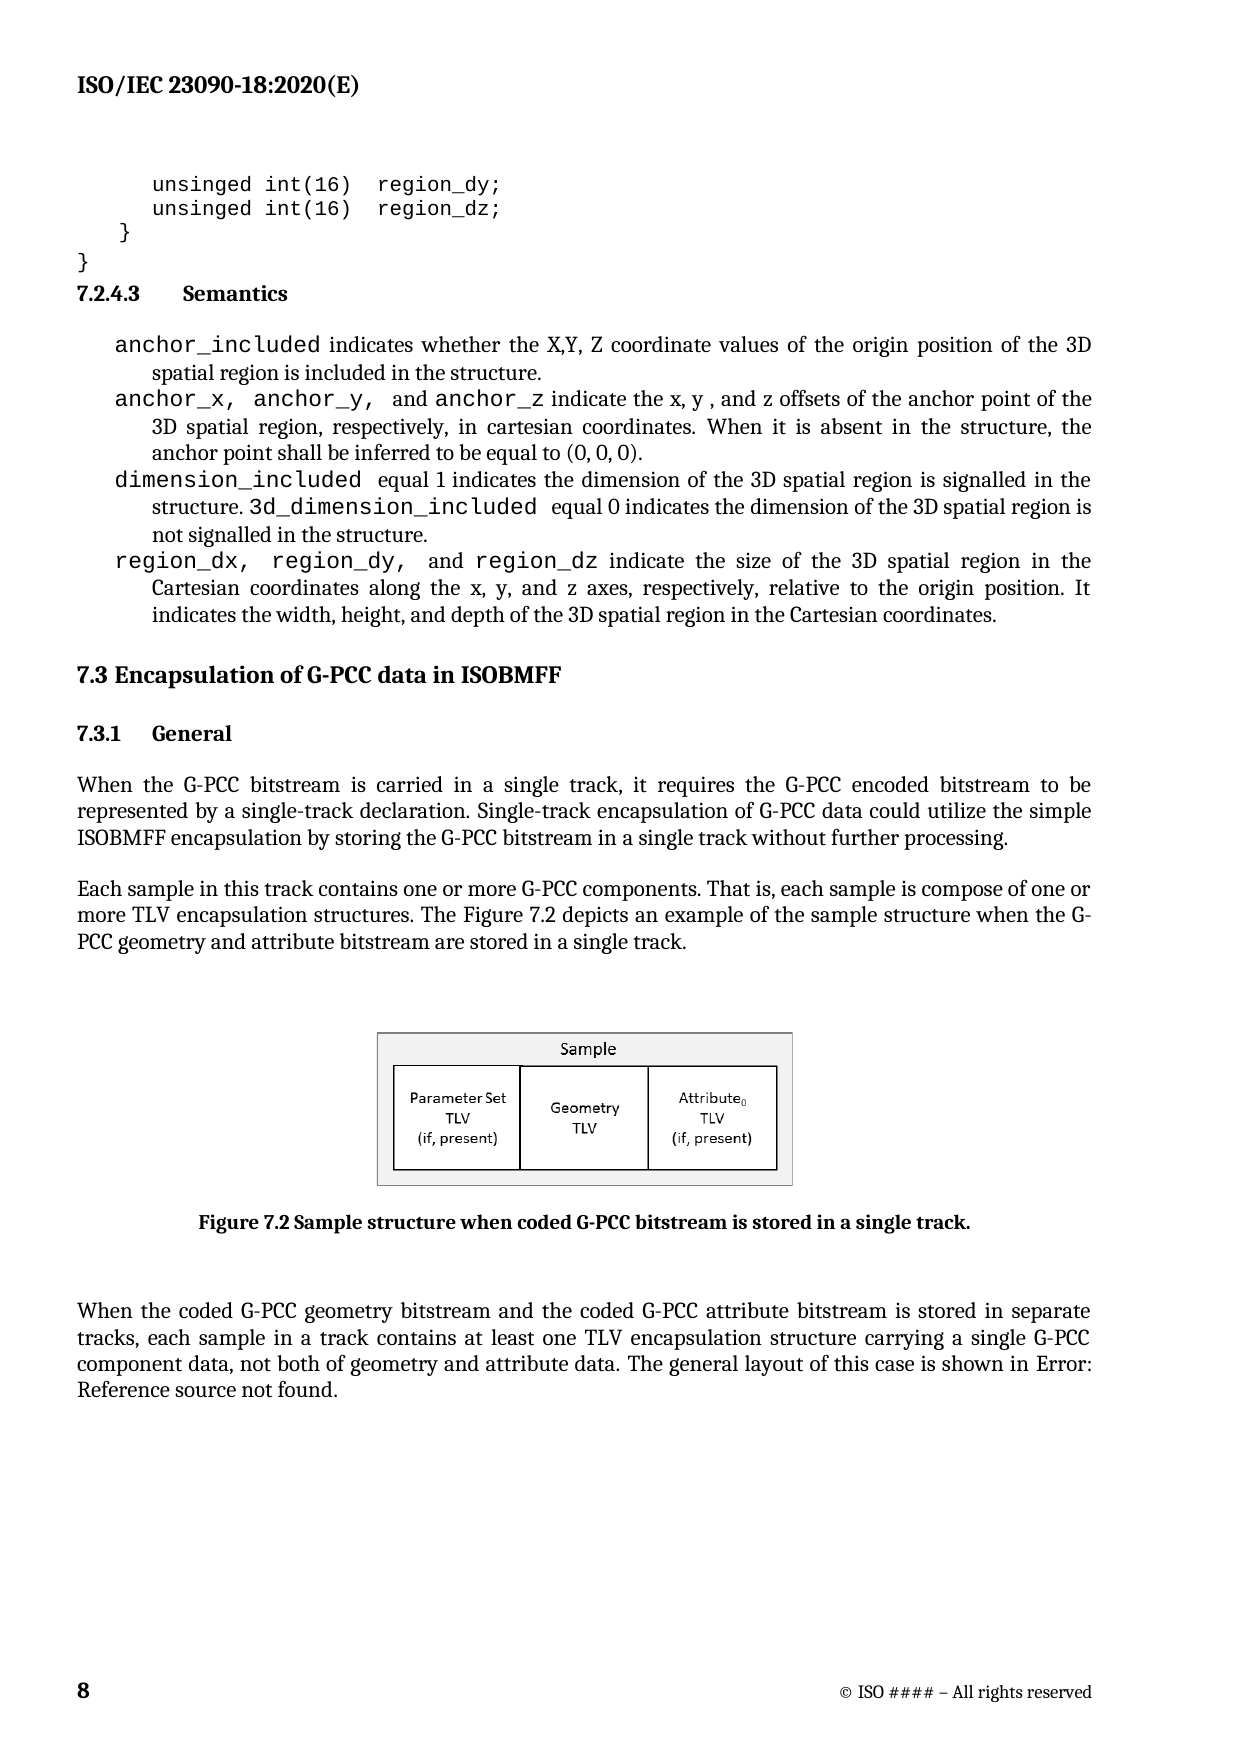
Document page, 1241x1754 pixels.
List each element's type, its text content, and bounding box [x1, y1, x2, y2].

text unsinged int(16) region_dy; [119, 174, 1092, 197]
text anchor_x, anchor_y, and anchor_z indicate the x, y , and z offsets of the anchor point of the 3D spatial region, respectively, in cartesian coordinates. When it is absent in the structure, the anchor point shall be inferred to be equal to (0, 0, 0). [114, 386, 1092, 466]
text dimension_included equal 1 indicates the dimension of the 3D spatial region is signalled in the structure. 3d_dimension_included equal 0 indicates the dimension of the 3D spatial region is not signalled in the structure. [114, 466, 1092, 548]
text anchor_included indicates whether the X,Y, Z coordinate values of the origin position of the 3D spatial region is included in the structure. [114, 332, 1092, 386]
text unsinged int(16) region_dz; } [119, 197, 1092, 245]
text region_dx, region_dy, and region_dz indicate the size of the 3D spatial region in the Cartesian coordinates along the x, y, and z axes, respectively, relative to the origin position. It indicates the width, height, and depth of the 3D spatial region in the Cartesian coordinates. [114, 548, 1092, 628]
subtitle Encapsulation of G-PCC data in ISOBMFF [77, 661, 1092, 689]
text When the G-PCC bitstream is carried in a single track, it requires the G-PCC encoded bitstream to be represented by a single-track declaration. Single-track encapsulation of G-PCC data could utilize the simple ISOBMFF encapsulation by storing the G-PCC bitstream in a single track without further processing. [77, 772, 1092, 851]
subtitle Semantics [77, 281, 1092, 307]
text } [77, 251, 1092, 275]
subtitle General [77, 721, 1092, 747]
picture [376, 1031, 793, 1186]
